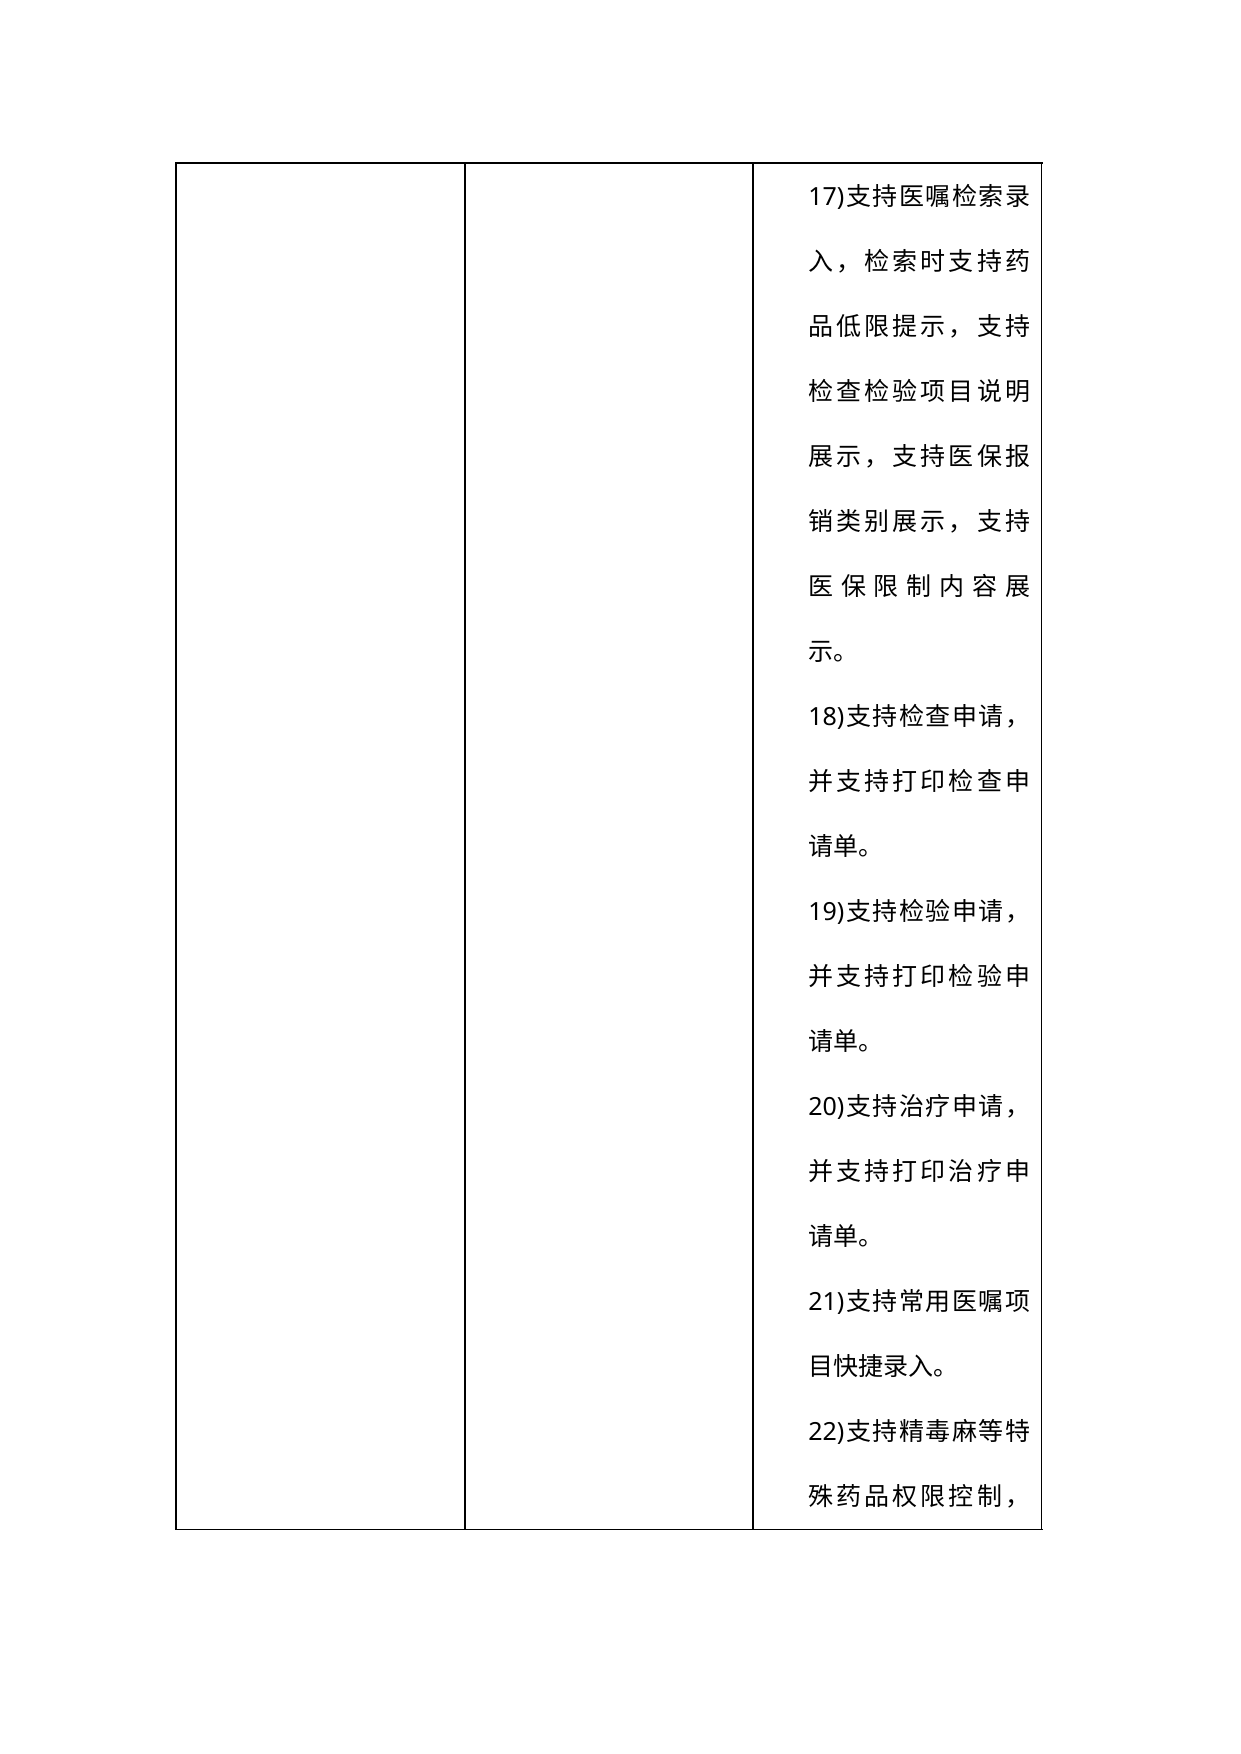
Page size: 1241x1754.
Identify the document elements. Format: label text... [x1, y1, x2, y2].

table_cell 2 [177, 164, 464, 1528]
table_cell [466, 164, 752, 1528]
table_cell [754, 164, 1041, 1528]
